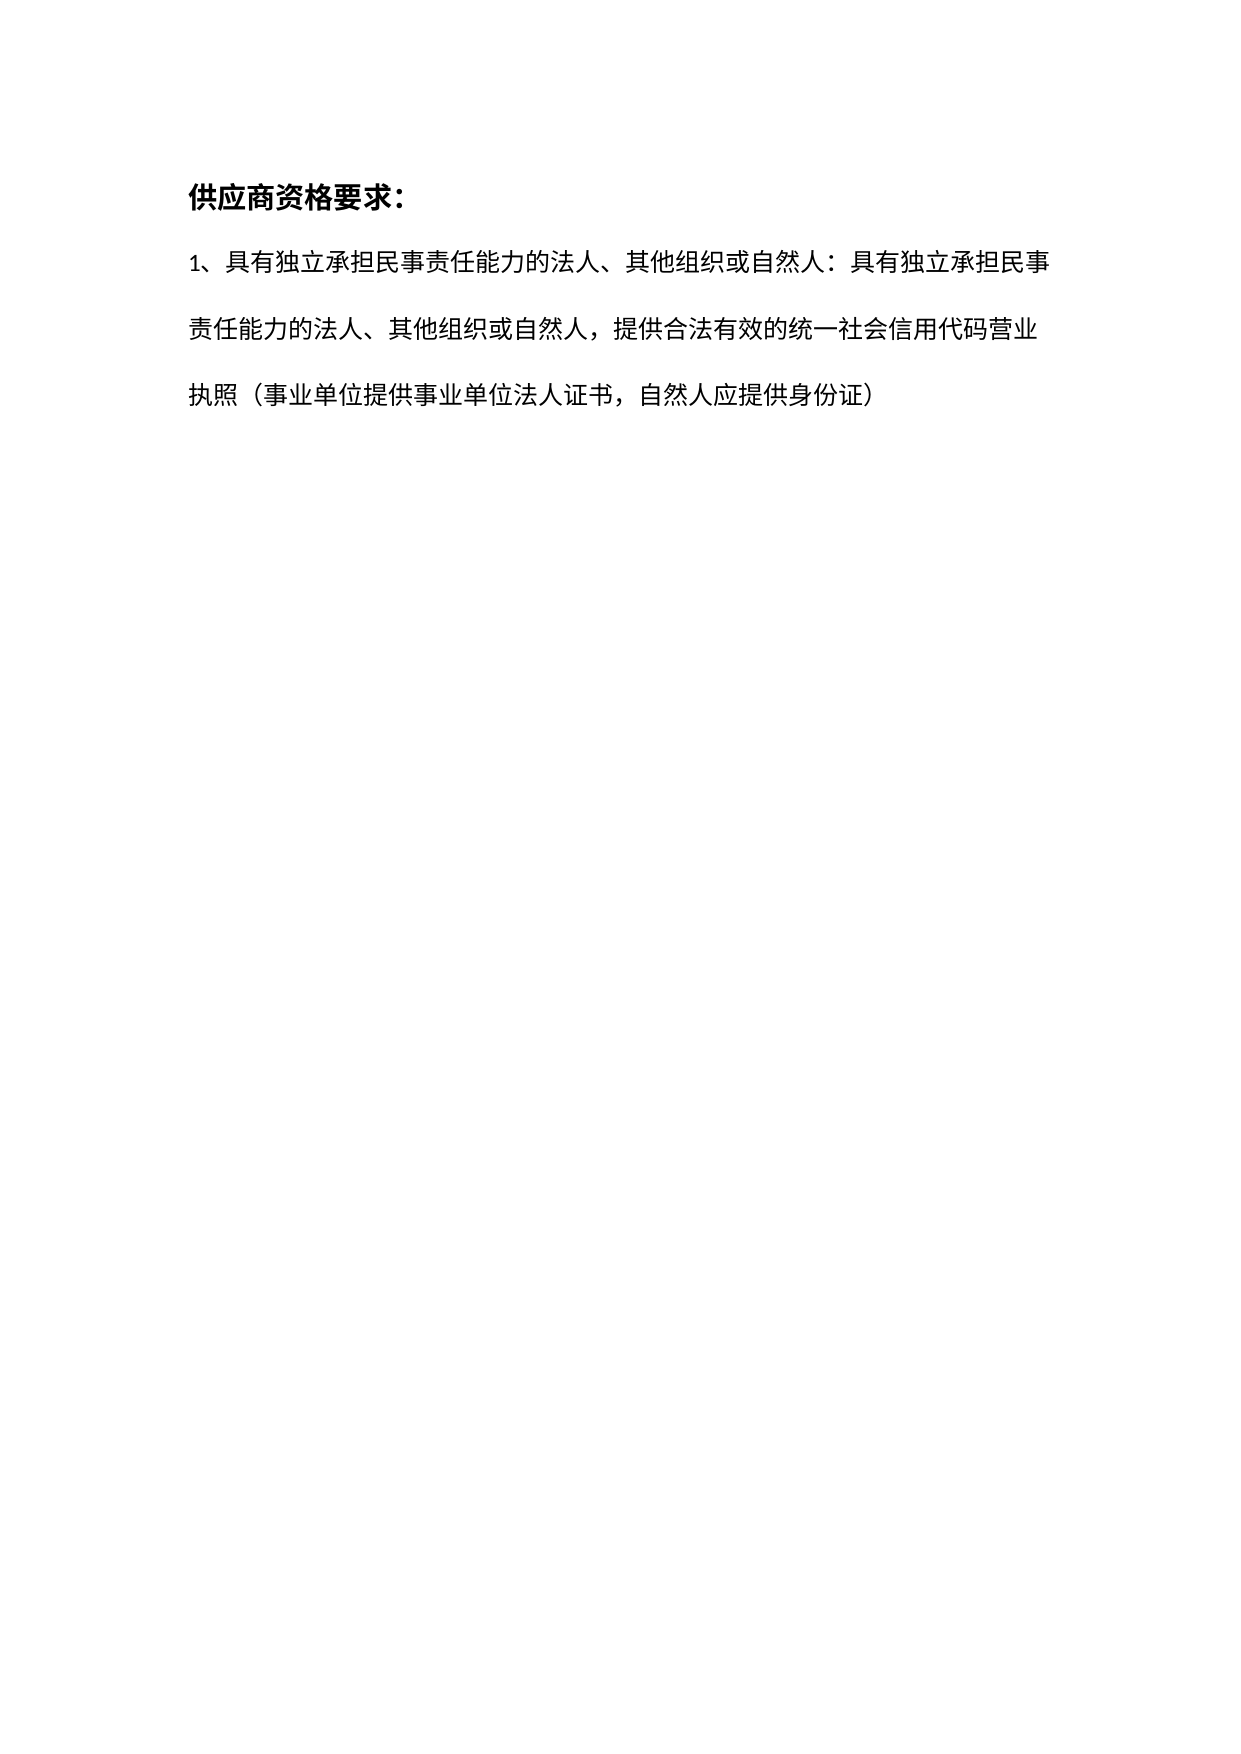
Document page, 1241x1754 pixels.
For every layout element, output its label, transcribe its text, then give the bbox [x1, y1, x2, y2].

text 1、具有独立承担民事责任能力的法人、其他组织或自然人：具有独立承担民事责任能力的法人、其他组织或自然人，提供合法有效的统一社会信用代码营业执照（事业单位提供事业单位法人证书，自然人应提供身份证） [188, 229, 1052, 428]
text 供应商资格要求： [188, 162, 1052, 229]
